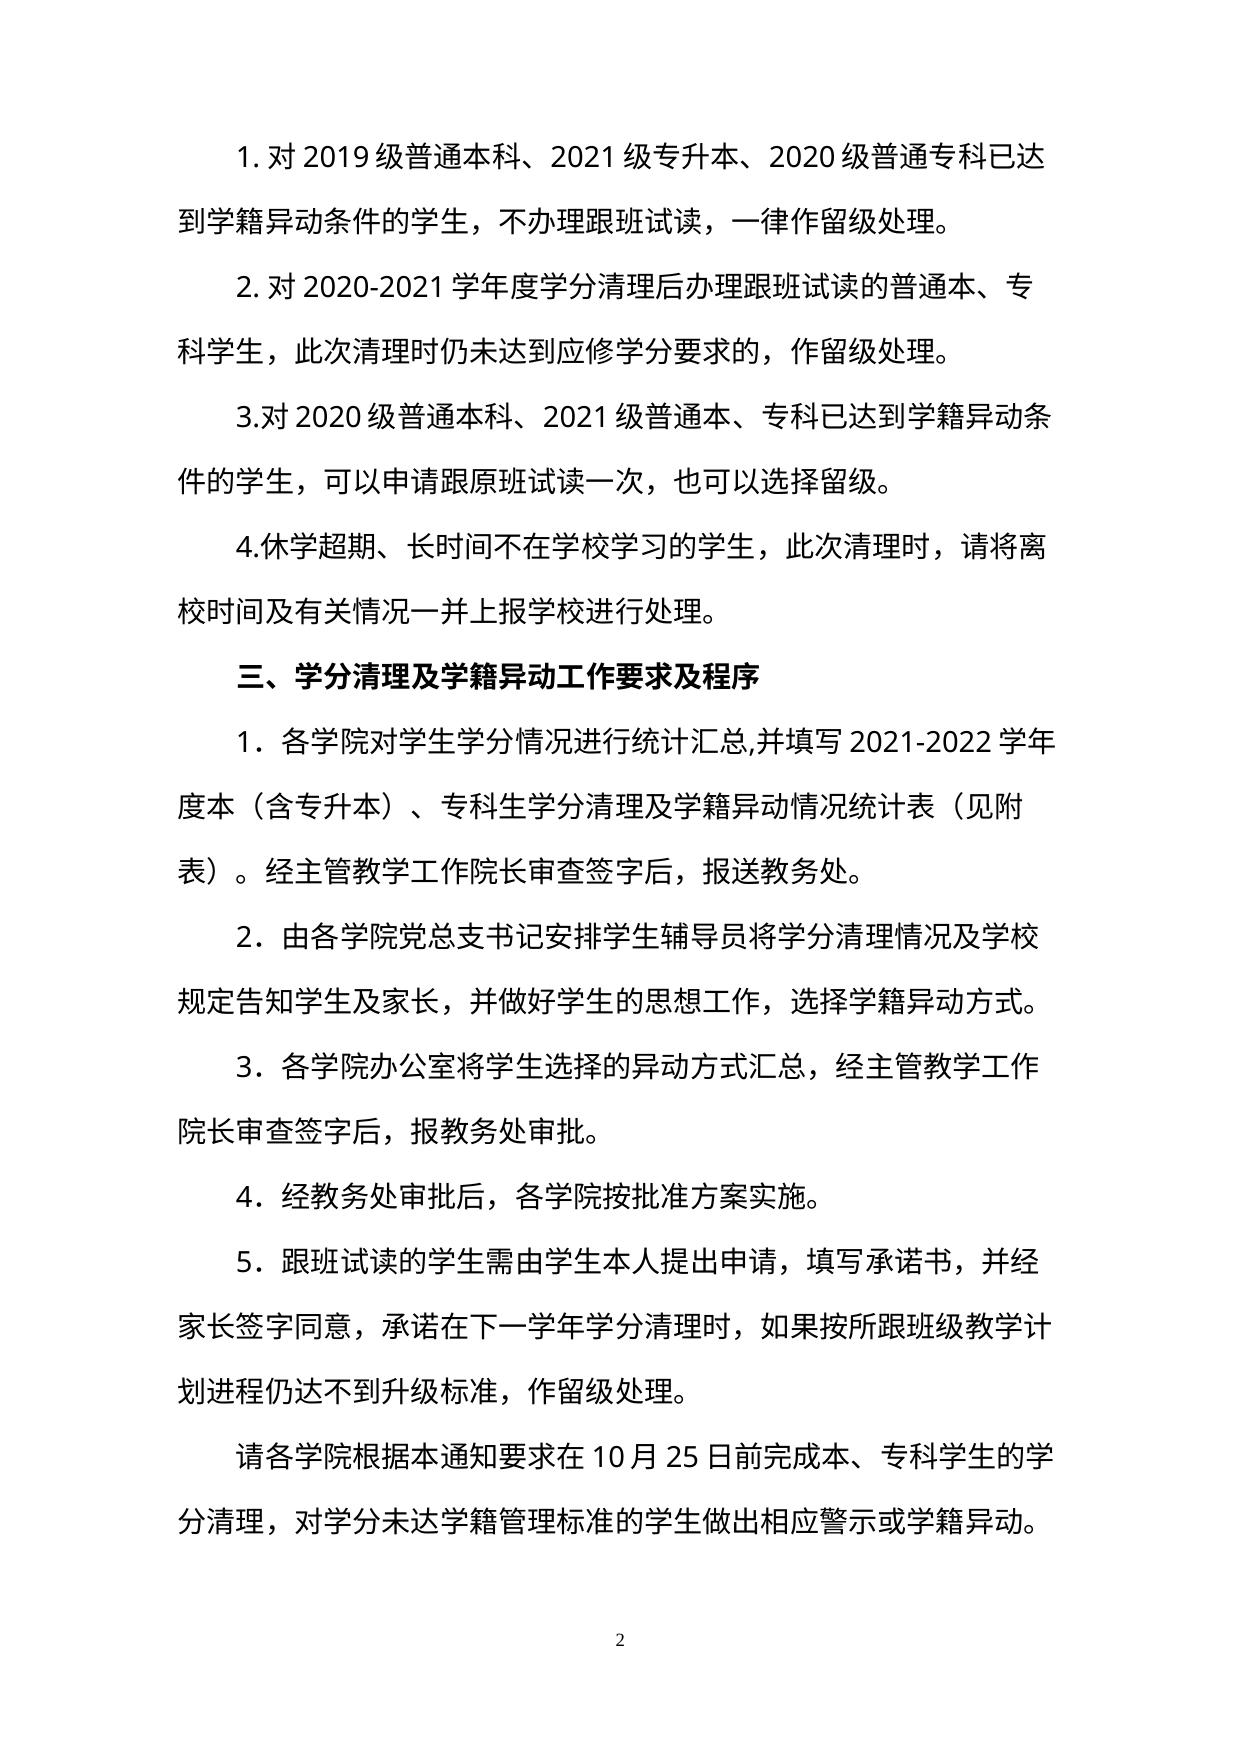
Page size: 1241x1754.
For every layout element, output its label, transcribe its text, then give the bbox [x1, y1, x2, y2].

text 3．各学院办公室将学生选择的异动方式汇总，经主管教学工作院长审查签字后，报教务处审批。 [177, 1032, 1063, 1162]
text 2．由各学院党总支书记安排学生辅导员将学分清理情况及学校规定告知学生及家长，并做好学生的思想工作，选择学籍异动方式。 [177, 902, 1063, 1032]
text 4．经教务处审批后，各学院按批准方案实施。 [177, 1162, 1063, 1227]
text 三、学分清理及学籍异动工作要求及程序 [177, 642, 1063, 707]
text 2. 对2020-2021学年度学分清理后办理跟班试读的普通本、专科学生，此次清理时仍未达到应修学分要求的，作留级处理。 [177, 252, 1063, 382]
text 5．跟班试读的学生需由学生本人提出申请，填写承诺书，并经家长签字同意，承诺在下一学年学分清理时，如果按所跟班级教学计划进程仍达不到升级标准，作留级处理。 [177, 1227, 1063, 1422]
text 1. 对2019级普通本科、2021级专升本、2020级普通专科已达到学籍异动条件的学生，不办理跟班试读，一律作留级处理。 [177, 122, 1063, 252]
text 请各学院根据本通知要求在10月25日前完成本、专科学生的学分清理，对学分未达学籍管理标准的学生做出相应警示或学籍异动。 [177, 1422, 1063, 1552]
text 4.休学超期、长时间不在学校学习的学生，此次清理时，请将离校时间及有关情况一并上报学校进行处理。 [177, 512, 1063, 642]
text 1．各学院对学生学分情况进行统计汇总,并填写2021-2022学年度本（含专升本）、专科生学分清理及学籍异动情况统计表（见附表）。经主管教学工作院长审查签字后，报送教务处。 [177, 707, 1063, 902]
text 3.对2020级普通本科、2021级普通本、专科已达到学籍异动条件的学生，可以申请跟原班试读一次，也可以选择留级。 [177, 382, 1063, 512]
